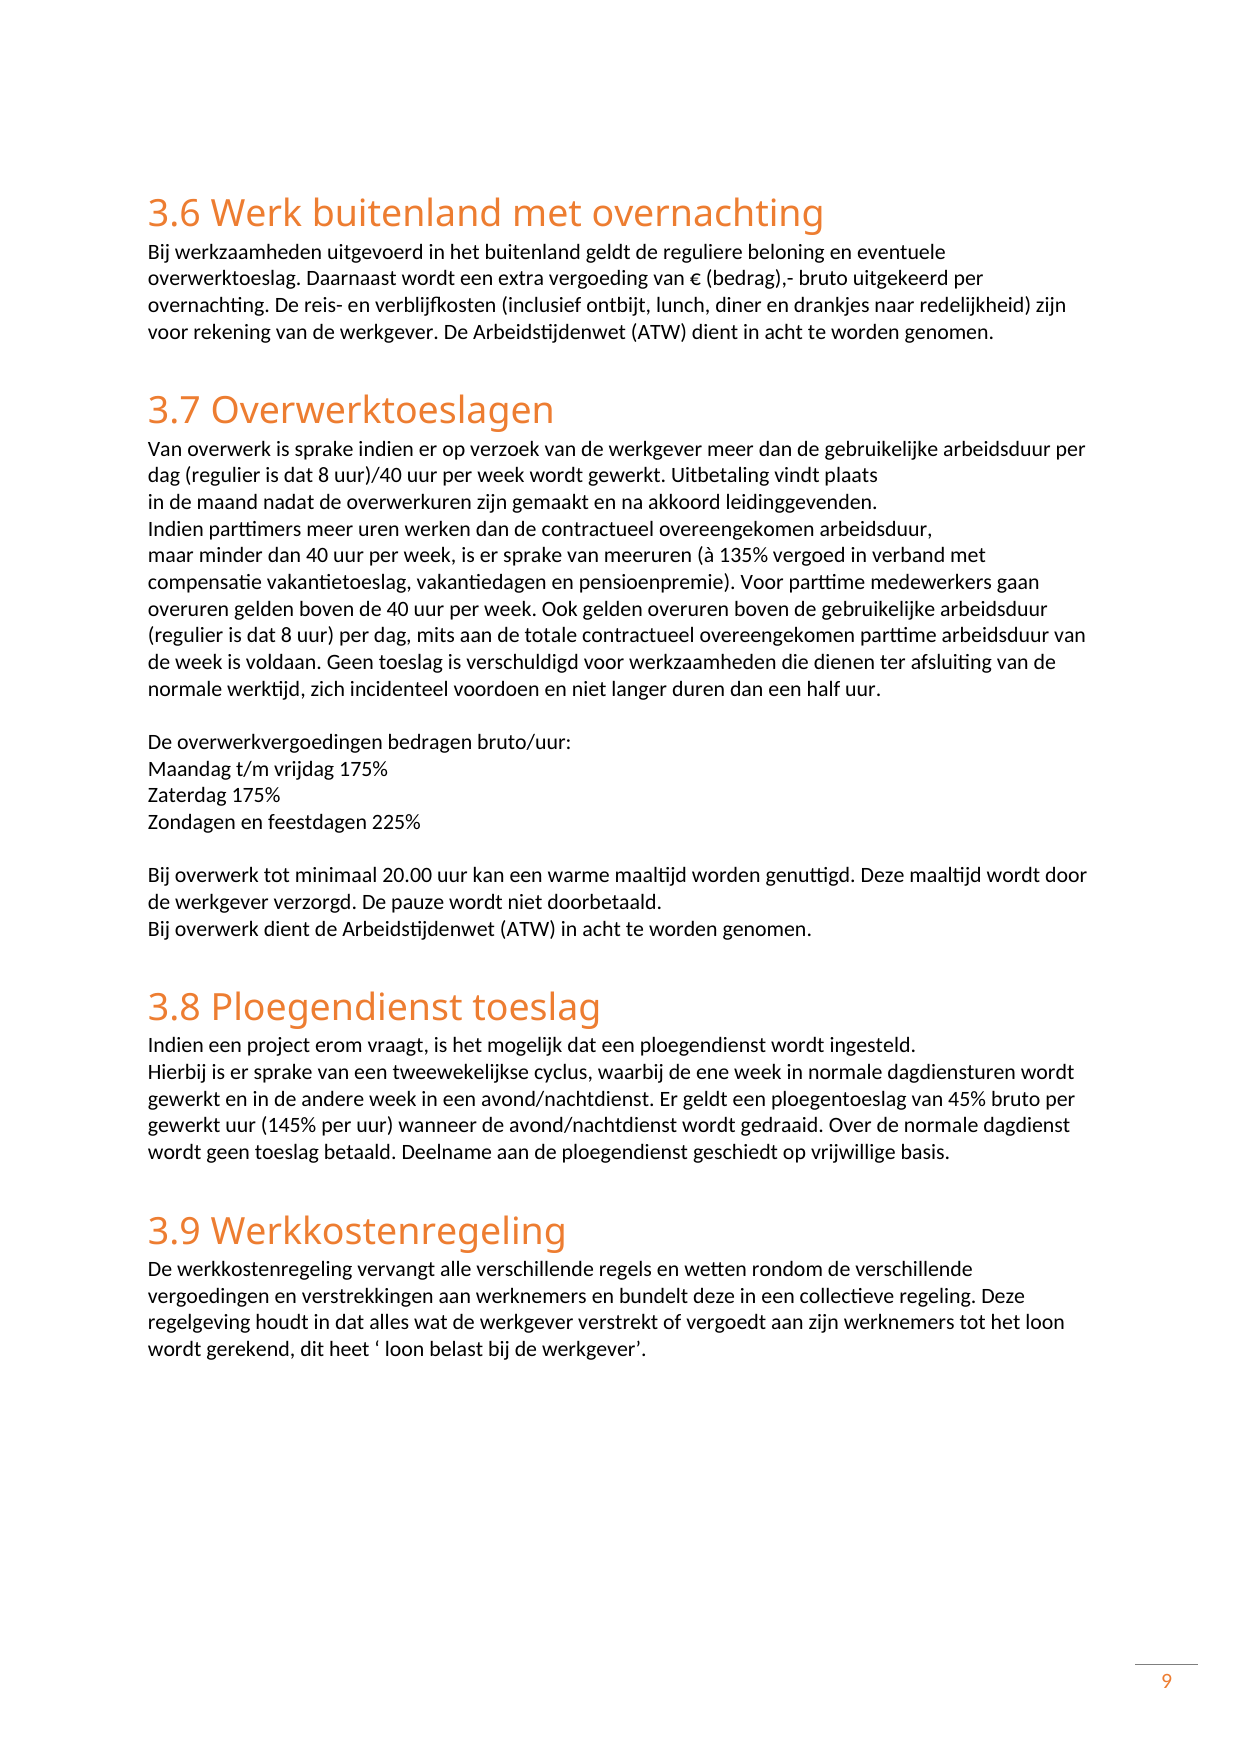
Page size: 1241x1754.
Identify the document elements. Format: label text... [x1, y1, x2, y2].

subtitle 3.9 Werkkostenregeling [148, 1204, 1093, 1255]
text Indien een project erom vraagt, is het mogelijk dat een ploegendienst wordt ingesteld. [148, 1032, 1093, 1058]
subtitle 3.6 Werk buitenland met overnachting [148, 187, 1093, 238]
text Zaterdag 175% [148, 781, 1093, 808]
text De werkkostenregeling vervangt alle verschillende regels en wetten rondom de verschillende vergoedingen en verstrekkingen aan werknemers en bundelt deze in een collectieve regeling. Deze regelgeving houdt in dat alles wat de werkgever verstrekt of vergoedt aan zijn werknemers tot het loon wordt gerekend, dit heet ‘ loon belast bij de werkgever’. [148, 1255, 1093, 1362]
text Indien parttimers meer uren werken dan de contractueel overeengekomen arbeidsduur, [148, 515, 1093, 541]
subtitle 3.7 Overwerktoeslagen [148, 384, 1093, 435]
text De overwerkvergoedingen bedragen bruto/uur: [148, 728, 1093, 755]
subtitle 3.8 Ploegendienst toeslag [148, 981, 1093, 1032]
text Bij overwerk dient de Arbeidstijdenwet (ATW) in acht te worden genomen. [148, 915, 1093, 941]
text Bij overwerk tot minimaal 20.00 uur kan een warme maaltijd worden genuttigd. Deze maaltijd wordt door de werkgever verzorgd. De pauze wordt niet doorbetaald. [148, 861, 1093, 915]
text Zondagen en feestdagen 225% [148, 808, 1093, 835]
text in de maand nadat de overwerkuren zijn gemaakt en na akkoord leidinggevenden. [148, 488, 1093, 515]
text Maandag t/m vrijdag 175% [148, 755, 1093, 781]
text maar minder dan 40 uur per week, is er sprake van meeruren (à 135% vergoed in verband met compensatie vakantietoeslag, vakantiedagen en pensioenpremie). Voor parttime medewerkers gaan overuren gelden boven de 40 uur per week. Ook gelden overuren boven de gebruikelijke arbeidsduur (regulier is dat 8 uur) per dag, mits aan de totale contractueel overeengekomen parttime arbeidsduur van de week is voldaan. Geen toeslag is verschuldigd voor werkzaamheden die dienen ter afsluiting van de normale werktijd, zich incidenteel voordoen en niet langer duren dan een half uur. [148, 541, 1093, 701]
text Van overwerk is sprake indien er op verzoek van de werkgever meer dan de gebruikelijke arbeidsduur per dag (regulier is dat 8 uur)/40 uur per week wordt gewerkt. Uitbetaling vindt plaats [148, 435, 1093, 488]
text Hierbij is er sprake van een tweewekelijkse cyclus, waarbij de ene week in normale dagdiensturen wordt gewerkt en in de andere week in een avond/nachtdienst. Er geldt een ploegentoeslag van 45% bruto per gewerkt uur (145% per uur) wanneer de avond/nachtdienst wordt gedraaid. Over de normale dagdienst wordt geen toeslag betaald. Deelname aan de ploegendienst geschiedt op vrijwillige basis. [148, 1058, 1093, 1165]
text Bij werkzaamheden uitgevoerd in het buitenland geldt de reguliere beloning en eventuele overwerktoeslag. Daarnaast wordt een extra vergoeding van € (bedrag),- bruto uitgekeerd per overnachting. De reis- en verblijfkosten (inclusief ontbijt, lunch, diner en drankjes naar redelijkheid) zijn voor rekening van de werkgever. De Arbeidstijdenwet (ATW) dient in acht te worden genomen. [148, 238, 1093, 344]
